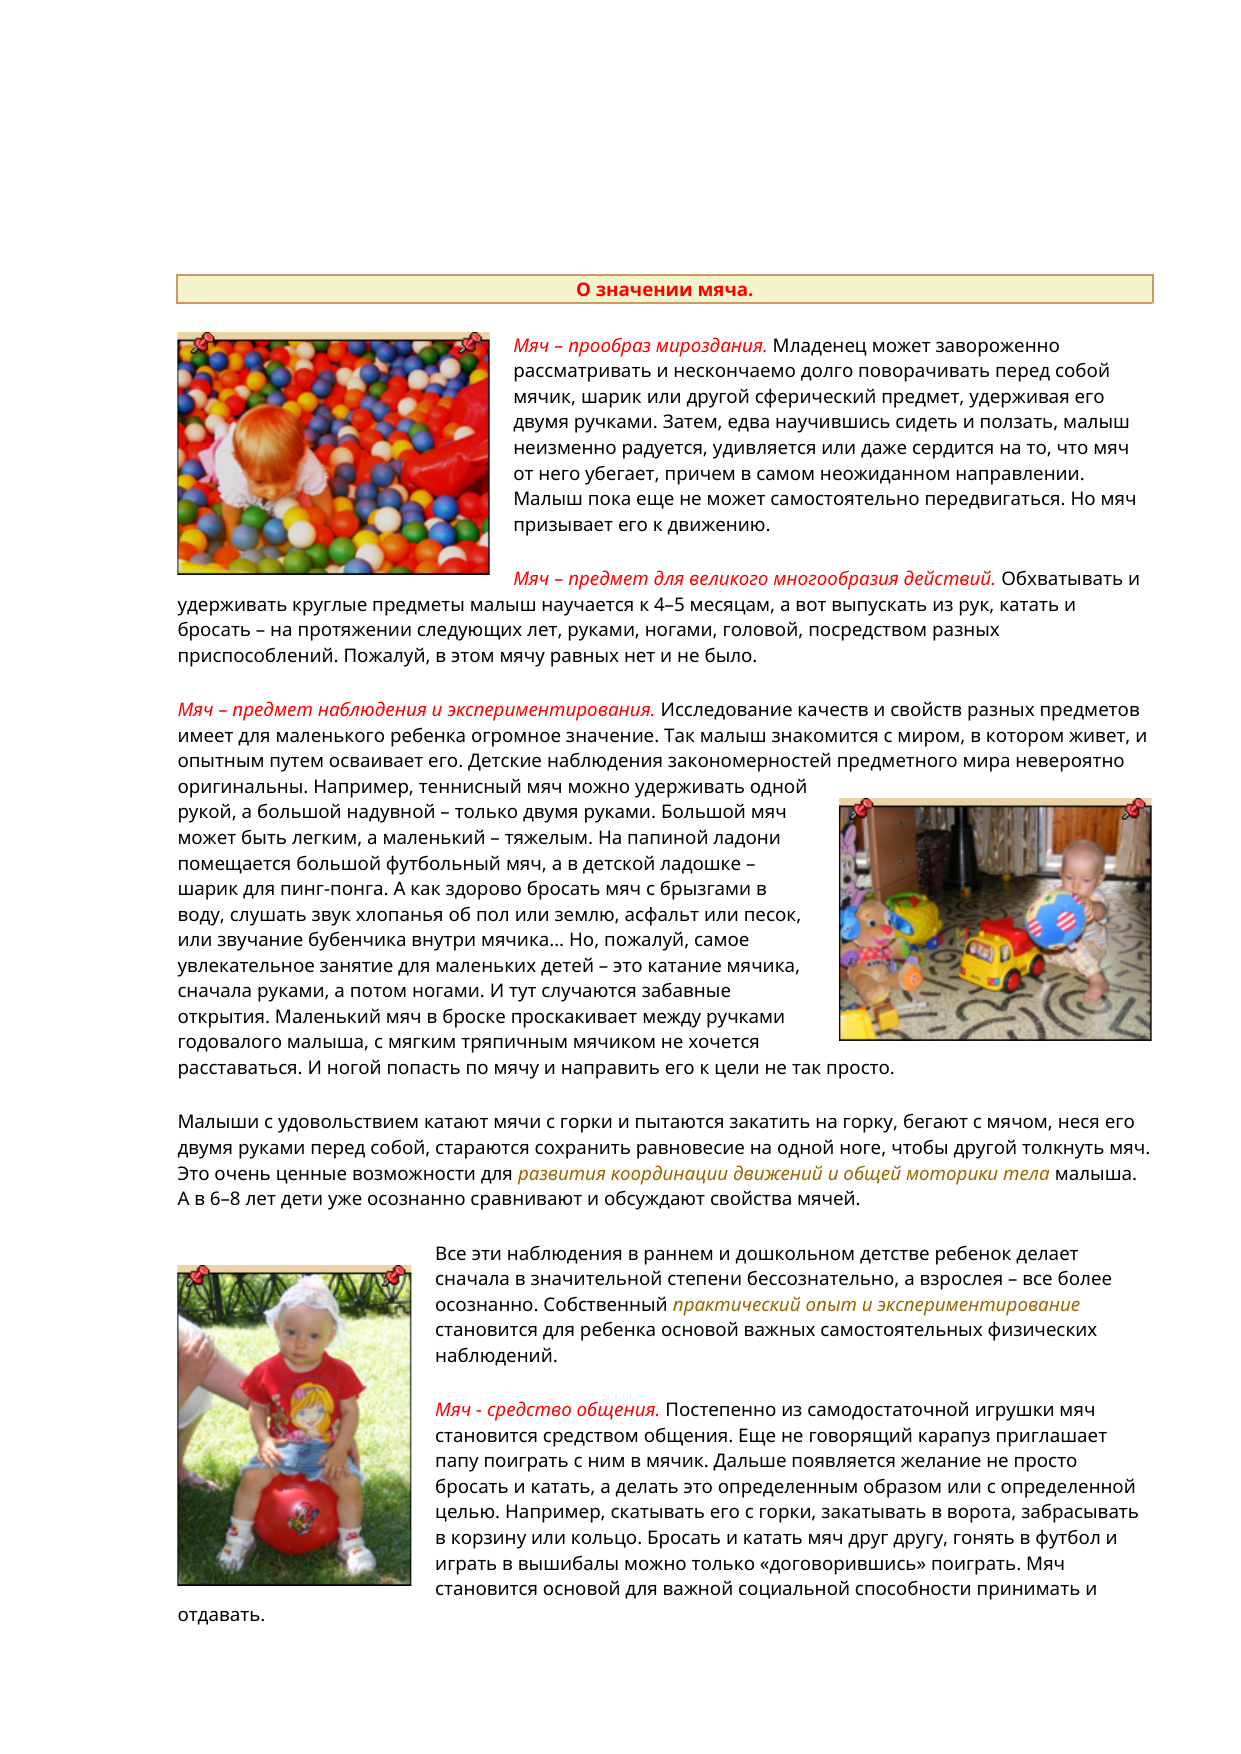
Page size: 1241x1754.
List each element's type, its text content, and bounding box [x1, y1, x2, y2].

picture [839, 798, 1152, 1041]
text Мяч – предмет наблюдения и экспериментирования. Исследование качеств и свойств разных предметов имеет для маленького ребенка огромное значение. Так малыш знакомится с миром, в котором живет, и опытным путем осваивает его. Детские наблюдения закономерностей предметного мира невероятно оригинальны. Например, теннисный мяч можно удерживать одной рукой, а большой надувной – только двумя руками. Большой мяч может быть легким, а маленький – тяжелым. На папиной ладони помещается большой футбольный мяч, а в детской ладошке – шарик для пинг-понга. А как здорово бросать мяч с брызгами в воду, слушать звук хлопанья об пол или землю, асфальт или песок, или звучание бубенчика внутри мячика… Но, пожалуй, самое увлекательное занятие для маленьких детей – это катание мячика, сначала руками, а потом ногами. И тут случаются забавные открытия. Маленький мяч в броске проскакивает между ручками годовалого малыша, с мягким тряпичным мячиком не хочется расставаться. И ногой попасть по мячу и направить его к цели не так просто. [177, 697, 1152, 1079]
text Малыши с удовольствием катают мячи с горки и пытаются закатить на горку, бегают с мячом, неся его двумя руками перед собой, стараются сохранить равновесие на одной ноге, чтобы другой толкнуть мяч. Это очень ценные возможности для развития координации движений и общей моторики тела малыша. А в 6–8 лет дети уже осознанно сравнивают и обсуждают свойства мячей. [177, 1109, 1152, 1211]
picture [177, 332, 490, 575]
text Мяч – прообраз мироздания. Младенец может завороженно рассматривать и нескончаемо долго поворачивать перед собой мячик, шарик или другой сферический предмет, удерживая его двумя ручками. Затем, едва научившись сидеть и ползать, малыш неизменно радуется, удивляется или даже сердится на то, что мяч от него убегает, причем в самом неожиданном направлении. Малыш пока еще не может самостоятельно передвигаться. Но мяч призывает его к движению. [490, 332, 1152, 536]
text Все эти наблюдения в раннем и дошкольном детстве ребенок делает сначала в значительной степени бессознательно, а взрослея – все более осознанно. Собственный практический опыт и экспериментирование становится для ребенка основой важных самостоятельных физических наблюдений. [177, 1240, 1152, 1368]
text Мяч – предмет для великого многообразия действий. Обхватывать и удерживать круглые предметы малыш научается к 4–5 месяцам, а вот выпускать из рук, катать и бросать – на протяжении следующих лет, руками, ногами, головой, посредством разных приспособлений. Пожалуй, в этом мячу равных нет и не было. [177, 566, 1152, 668]
picture [177, 1265, 412, 1586]
text Мяч - средство общения. Постепенно из самодостаточной игрушки мяч становится средством общения. Еще не говорящий карапуз приглашает папу поиграть с ним в мячик. Дальше появляется желание не просто бросать и катать, а делать это определенным образом или с определенной целью. Например, скатывать его с горки, закатывать в ворота, забрасывать в корзину или кольцо. Бросать и катать мяч друг другу, гонять в футбол и играть в вышибалы можно только «договорившись» поиграть. Мяч становится основой для важной социальной способности принимать и отдавать. [177, 1397, 1152, 1626]
subtitle О значении мяча. [178, 276, 1152, 302]
